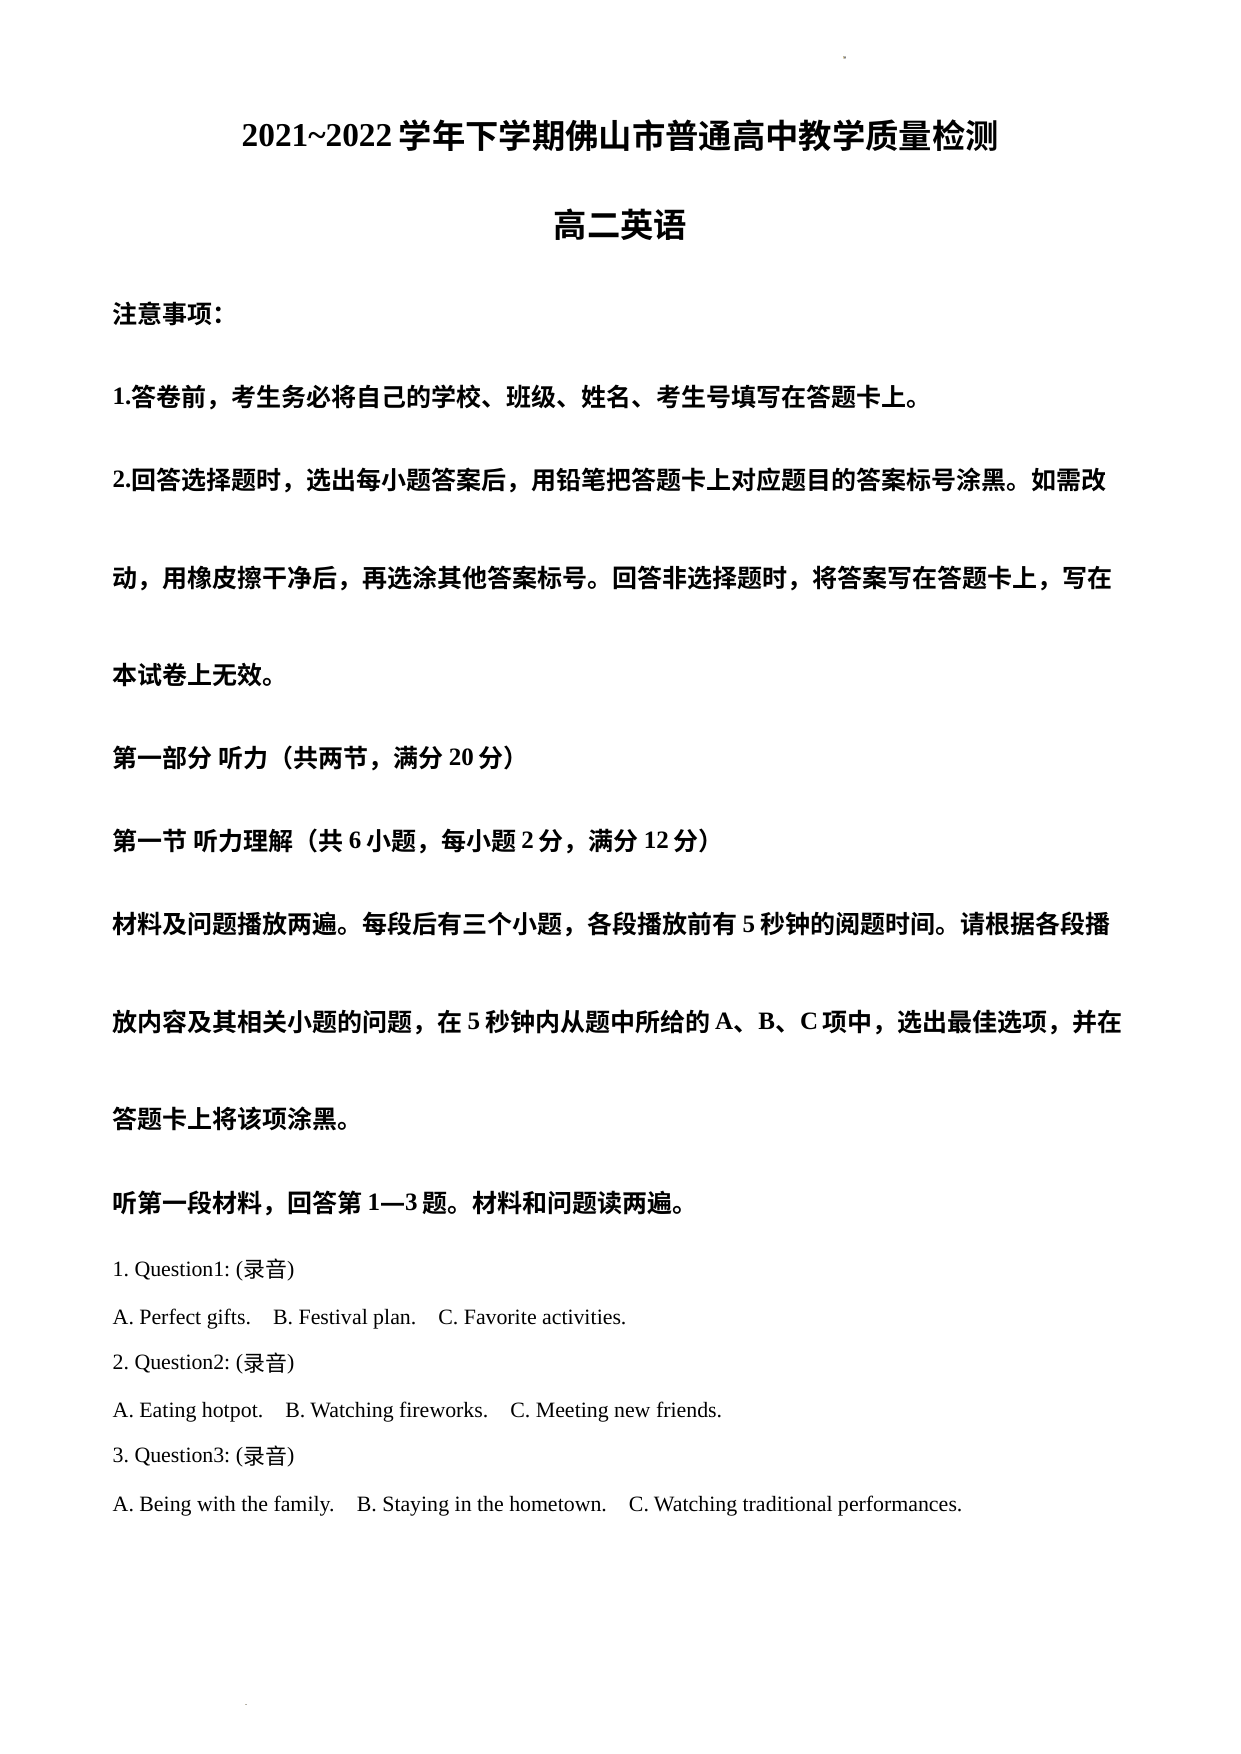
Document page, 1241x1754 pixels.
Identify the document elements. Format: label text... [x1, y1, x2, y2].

text 2. Question2: (录音) [112, 1345, 1128, 1378]
text 第一节 听力理解（共6小题，每小题2分，满分12分） [112, 807, 1128, 872]
text 听第一段材料，回答第1—3题。材料和问题读两遍。 [112, 1169, 1128, 1234]
text 2.回答选择题时，选出每小题答案后，用铅笔把答题卡上对应题目的答案标号涂黑。如需改动，用橡皮擦干净后，再选涂其他答案标号。回答非选择题时，将答案写在答题卡上，写在本试卷上无效。 [112, 446, 1128, 706]
text 3. Question3: (录音) [112, 1439, 1128, 1471]
text A. Eating hotpot. B. Watching fireworks. C. Meeting new friends. [112, 1394, 1128, 1426]
text 第一部分 听力（共两节，满分20分） [112, 724, 1128, 789]
text 高二英语 [112, 191, 1128, 256]
text A. Being with the family. B. Staying in the hometown. C. Watching traditional performances. [112, 1487, 1128, 1519]
text 1. Question1: (录音) [112, 1252, 1128, 1284]
text 材料及问题播放两遍。每段后有三个小题，各段播放前有5秒钟的阅题时间。请根据各段播放内容及其相关小题的问题，在5秒钟内从题中所给的A、B、C项中，选出最佳选项，并在答题卡上将该项涂黑。 [112, 891, 1128, 1151]
text A. Perfect gifts. B. Festival plan. C. Favorite activities. [112, 1300, 1128, 1333]
text 1.答卷前，考生务必将自己的学校、班级、姓名、考生号填写在答题卡上。 [112, 363, 1128, 428]
text 注意事项： [112, 280, 1128, 345]
text 2021~2022学年下学期佛山市普通高中教学质量检测 [112, 102, 1128, 167]
